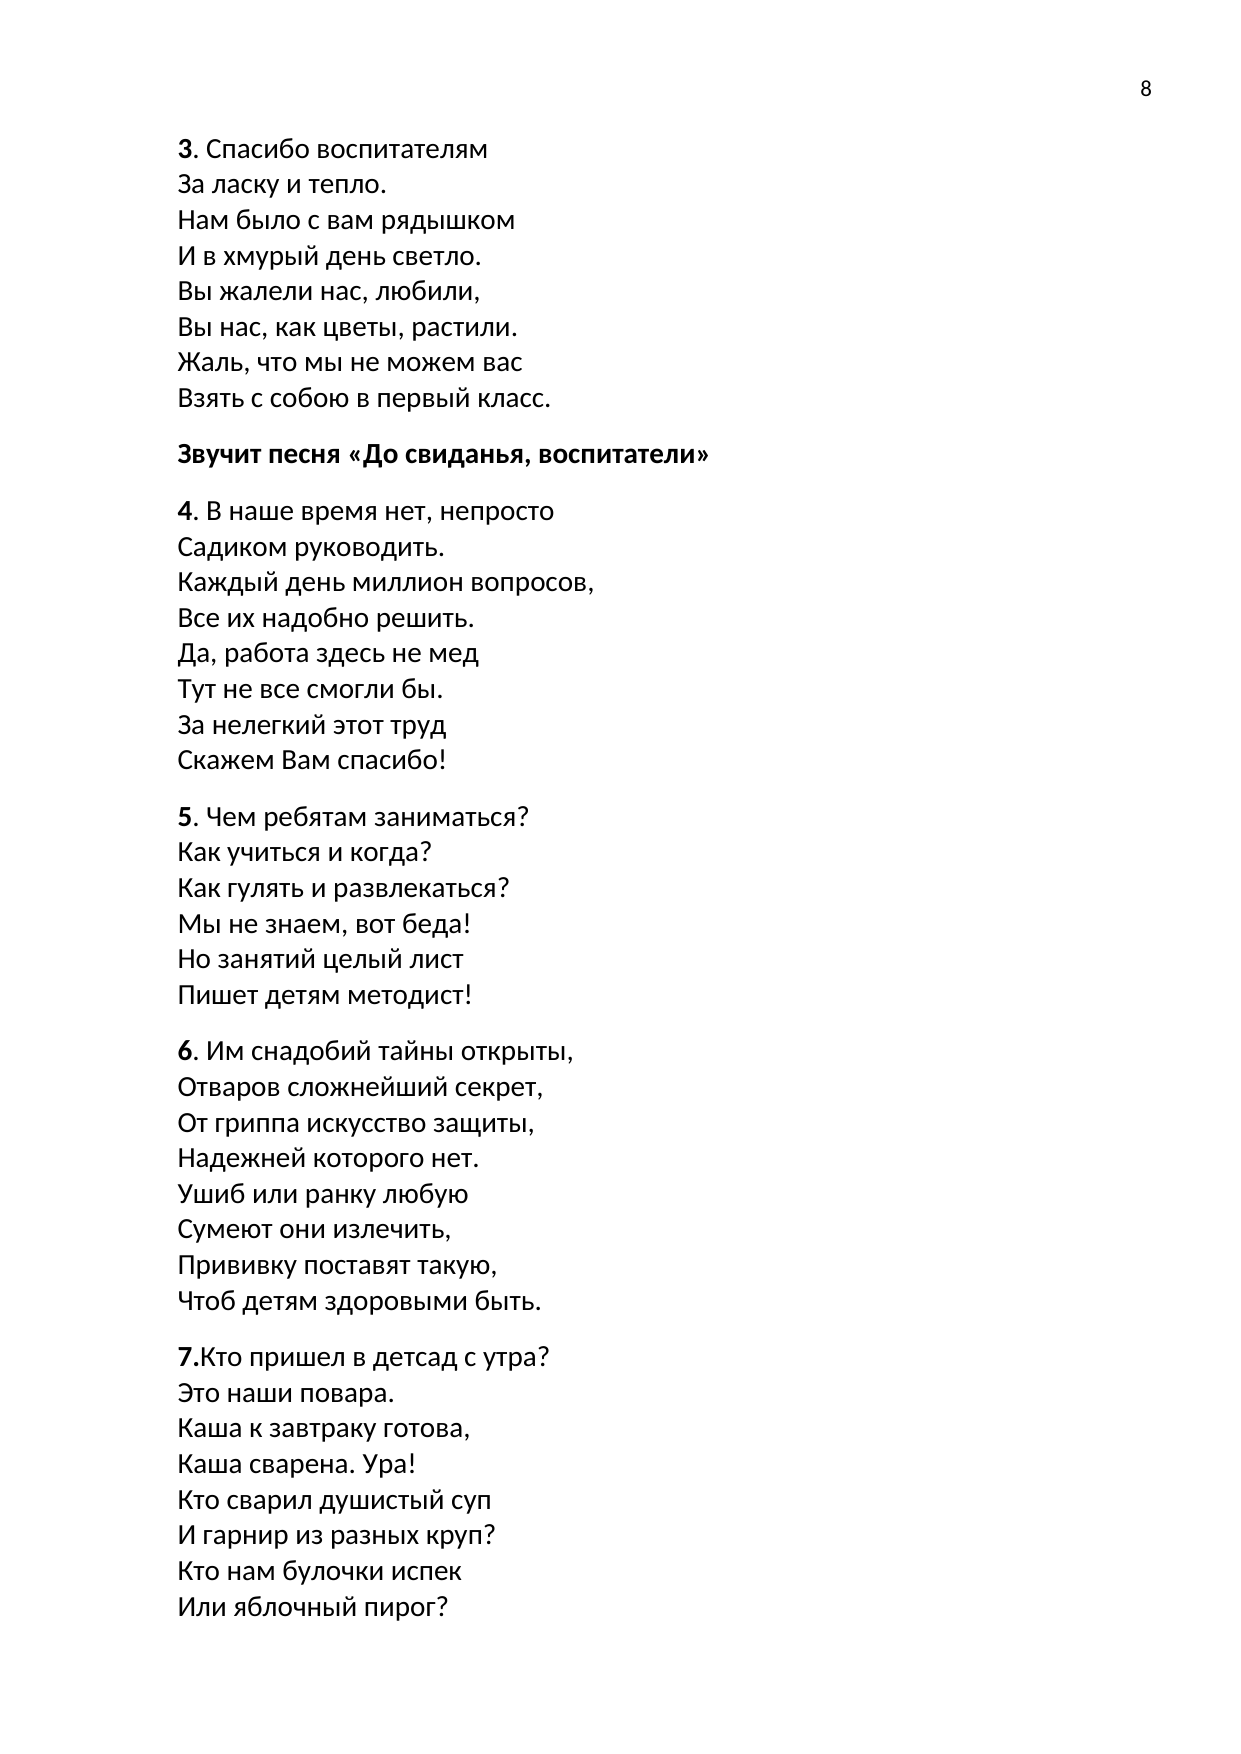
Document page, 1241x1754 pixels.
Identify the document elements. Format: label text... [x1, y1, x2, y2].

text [177, 1338, 1152, 1623]
text 4. В наше время нет, непросто Садиком руководить. Каждый день миллион вопросов, Все их надобно решить. Да, работа здесь не мед Тут не все смогли бы. За нелегкий этот труд Скажем Вам спасибо! [177, 492, 1152, 777]
text 3. Спасибо воспитателям За ласку и тепло. Нам было с вам рядышком И в хмурый день светло. Вы жалели нас, любили, Вы нас, как цветы, растили. Жаль, что мы не можем вас Взять с собою в первый класс. [177, 130, 1152, 415]
text 6. Им снадобий тайны открыты, Отваров сложнейший секрет, От гриппа искусство защиты, Надежней которого нет. Ушиб или ранку любую Сумеют они излечить, Прививку поставят такую, Чтоб детям здоровыми быть. [177, 1032, 1152, 1317]
text 5. Чем ребятам заниматься? Как учиться и когда? Как гулять и развлекаться? Мы не знаем, вот беда! Но занятий целый лист Пишет детям методист! [177, 798, 1152, 1012]
text Звучит песня «До свиданья, воспитатели» [177, 436, 1152, 471]
